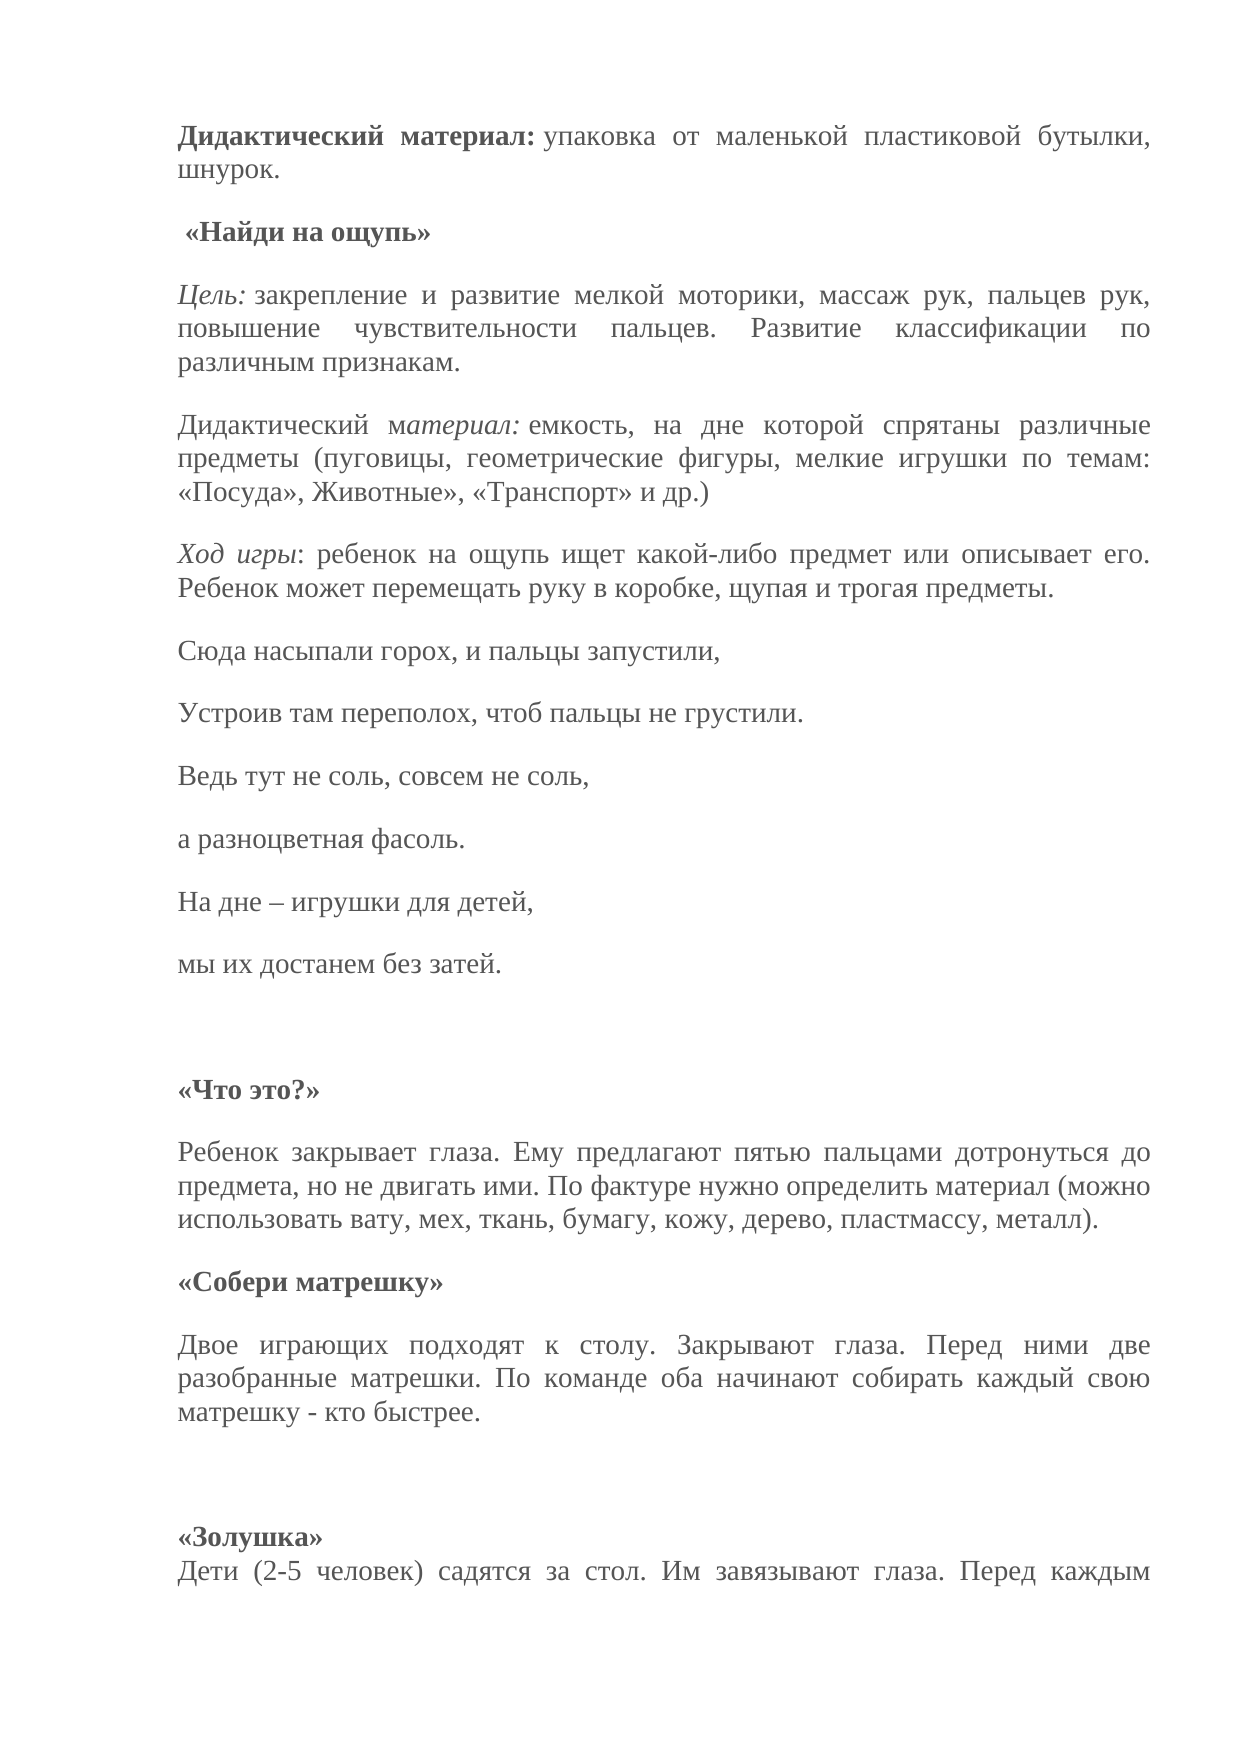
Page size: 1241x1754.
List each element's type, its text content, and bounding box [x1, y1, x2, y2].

text Двое играющих подходят к столу. Закрывают глаза. Перед ними две разобранные матрешки. По команде оба начинают собирать каждый свою матрешку - кто быстрее. [177, 1327, 1152, 1428]
text Ведь тут не соль, совсем не соль, [177, 758, 1152, 792]
text Цель: закрепление и развитие мелкой моторики, массаж рук, пальцев рук, повышение чувствительности пальцев. Развитие классификации по различным признакам. [177, 277, 1152, 378]
text Ребенок закрывает глаза. Ему предлагают пятью пальцами дотронуться до предмета, но не двигать ими. По фактуре нужно определить материал (можно использовать вату, мех, ткань, бумагу, кожу, дерево, пластмассу, металл). [177, 1134, 1152, 1235]
text мы их достанем без затей. [177, 946, 1152, 980]
text «Собери матрешку» [177, 1264, 1152, 1298]
text Дидактический материал: упаковка от маленькой пластиковой бутылки, шнурок. [177, 118, 1152, 185]
text Устроив там переполох, чтоб пальцы не грустили. [177, 696, 1152, 729]
text Сюда насыпали горох, и пальцы запустили, [177, 633, 1152, 666]
text Ход игры: ребенок на ощупь ищет какой-либо предмет или описывает его. Ребенок может перемещать руку в коробке, щупая и трогая предметы. [177, 537, 1152, 604]
text «Что это?» [177, 1072, 1152, 1105]
text На дне – игрушки для детей, [177, 884, 1152, 917]
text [177, 1519, 1152, 1587]
text «Найди на ощупь» [177, 214, 1152, 248]
text а разноцветная фасоль. [177, 821, 1152, 854]
text Дидактический материал: емкость, на дне которой спрятаны различные предметы (пуговицы, геометрические фигуры, мелкие игрушки по темам: «Посуда», Животные», «Транспорт» и др.) [177, 407, 1152, 507]
